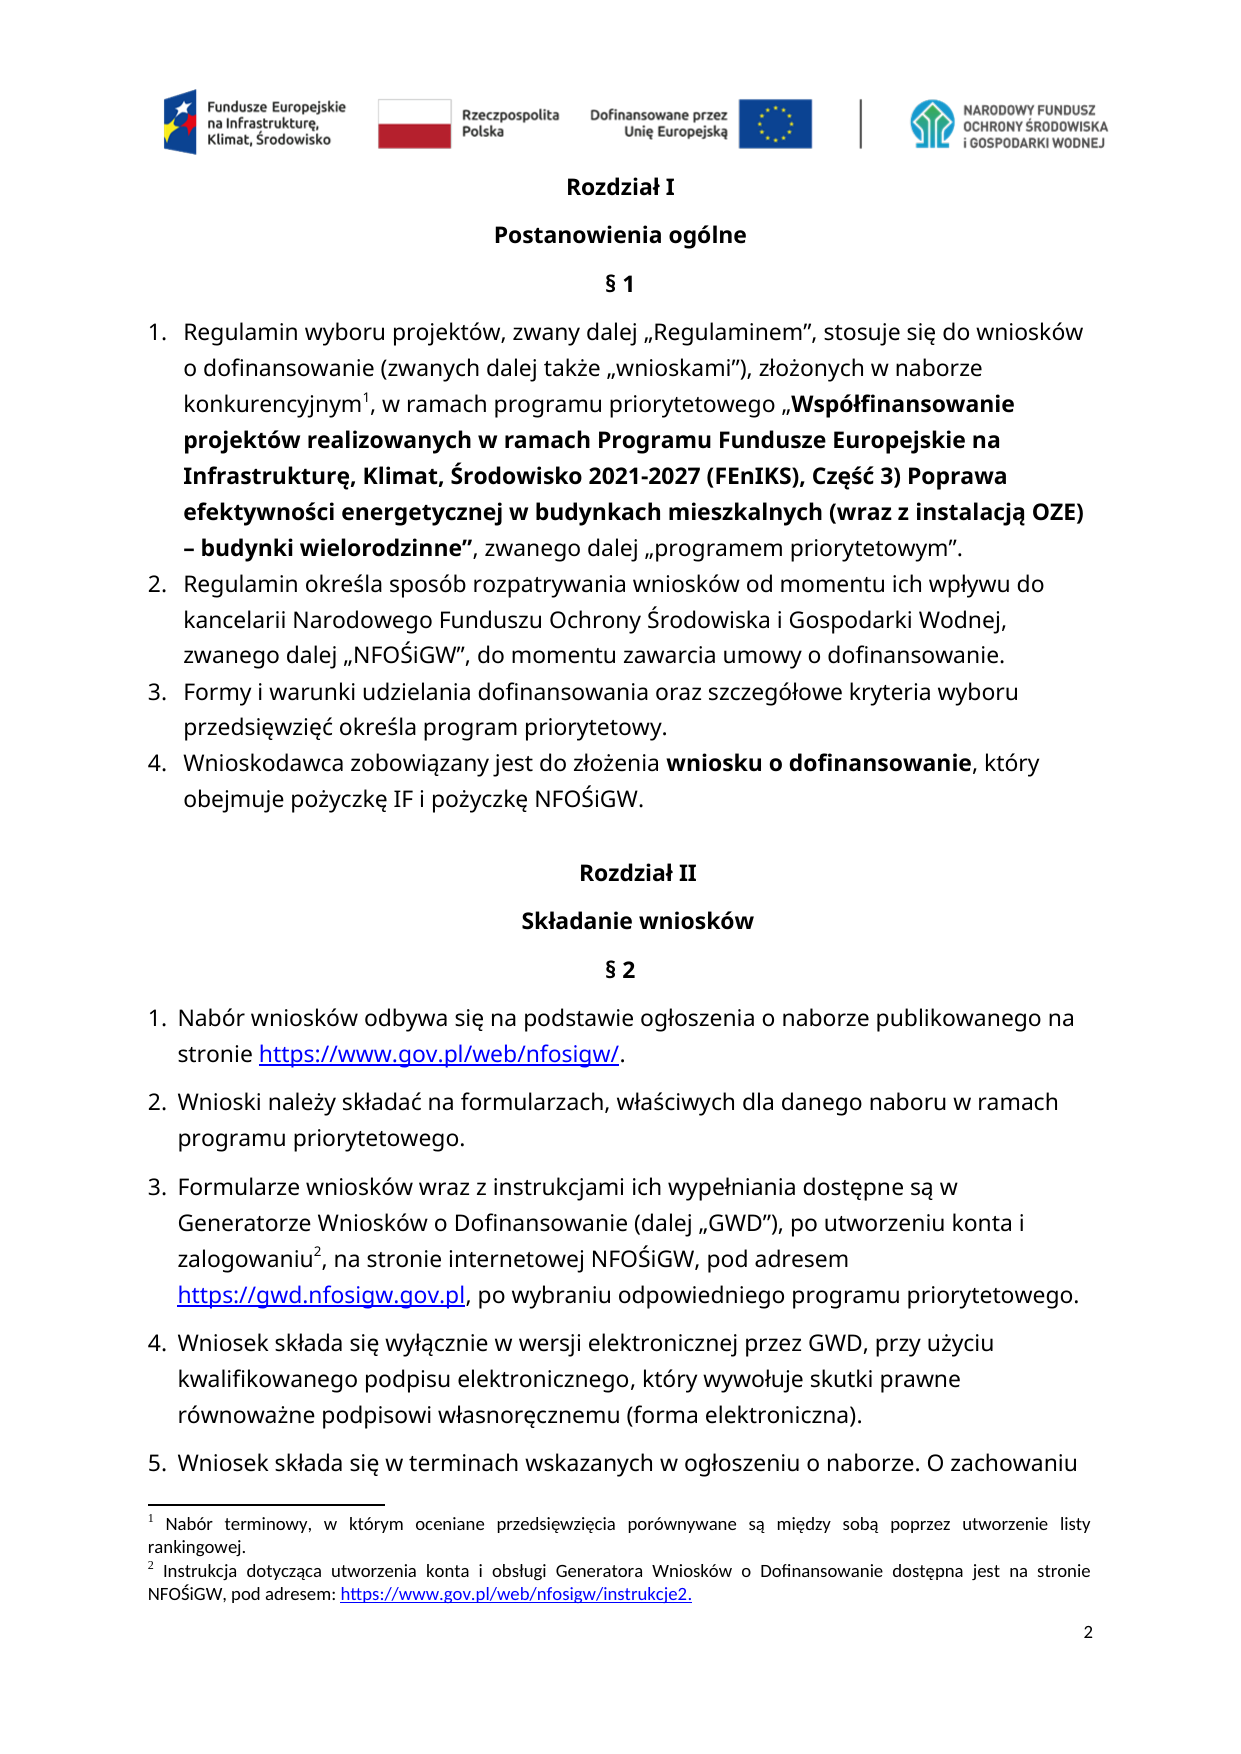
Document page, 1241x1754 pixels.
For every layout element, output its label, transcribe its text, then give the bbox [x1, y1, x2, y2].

list Regulamin wyboru projektów, zwany dalej „Regulaminem”, stosuje się do wniosków o dofinansowanie (zwanych dalej także „wnioskami”), złożonych w naborze konkurencyjnym, w ramach programu priorytetowego „Współfinansowanie projektów realizowanych w ramach Programu Fundusze Europejskie na Infrastrukturę, Klimat, Środowisko 2021-2027 (FEnIKS), Część 3) Poprawa efektywności energetycznej w budynkach mieszkalnych (wraz z instalacją OZE) – budynki wielorodzinne”, zwanego dalej „programem priorytetowym”. [148, 316, 1093, 563]
list Formy i warunki udzielania dofinansowania oraz szczegółowe kryteria wyboru przedsięwzięć określa program priorytetowy. [148, 675, 1093, 743]
list Wniosek składa się wyłącznie w wersji elektronicznej przez GWD, przy użyciu kwalifikowanego podpisu elektronicznego, który wywołuje skutki prawne równoważne podpisowi własnoręcznemu (forma elektroniczna). [148, 1327, 1093, 1430]
text § 1 [148, 268, 1093, 299]
list Formularze wniosków wraz z instrukcjami ich wypełniania dostępne są w Generatorze Wniosków o Dofinansowanie (dalej „GWD”), po utworzeniu konta i zalogowaniu, na stronie internetowej NFOŚiGW, pod adresem https://gwd.nfosigw.gov.pl, po wybraniu odpowiedniego programu priorytetowego. [148, 1171, 1093, 1310]
picture [147, 73, 1121, 171]
text Postanowienia ogólne [148, 219, 1093, 250]
text § 2 [148, 953, 1093, 985]
list Wnioski należy składać na formularzach, właściwych dla danego naboru w ramach programu priorytetowego. [148, 1086, 1093, 1153]
list Rozdział II [183, 857, 1093, 888]
list Wnioskodawca zobowiązany jest do złożenia wniosku o dofinansowanie, który obejmuje pożyczkę IF i pożyczkę NFOŚiGW. [148, 747, 1093, 814]
text Rozdział I [148, 171, 1093, 202]
list Składanie wniosków [183, 905, 1093, 936]
list Regulamin określa sposób rozpatrywania wniosków od momentu ich wpływu do kancelarii Narodowego Funduszu Ochrony Środowiska i Gospodarki Wodnej, zwanego dalej „NFOŚiGW”, do momentu zawarcia umowy o dofinansowanie. [148, 568, 1093, 671]
list Nabór wniosków odbywa się na podstawie ogłoszenia o naborze publikowanego na stronie https://www.gov.pl/web/nfosigw/. [148, 1002, 1093, 1069]
